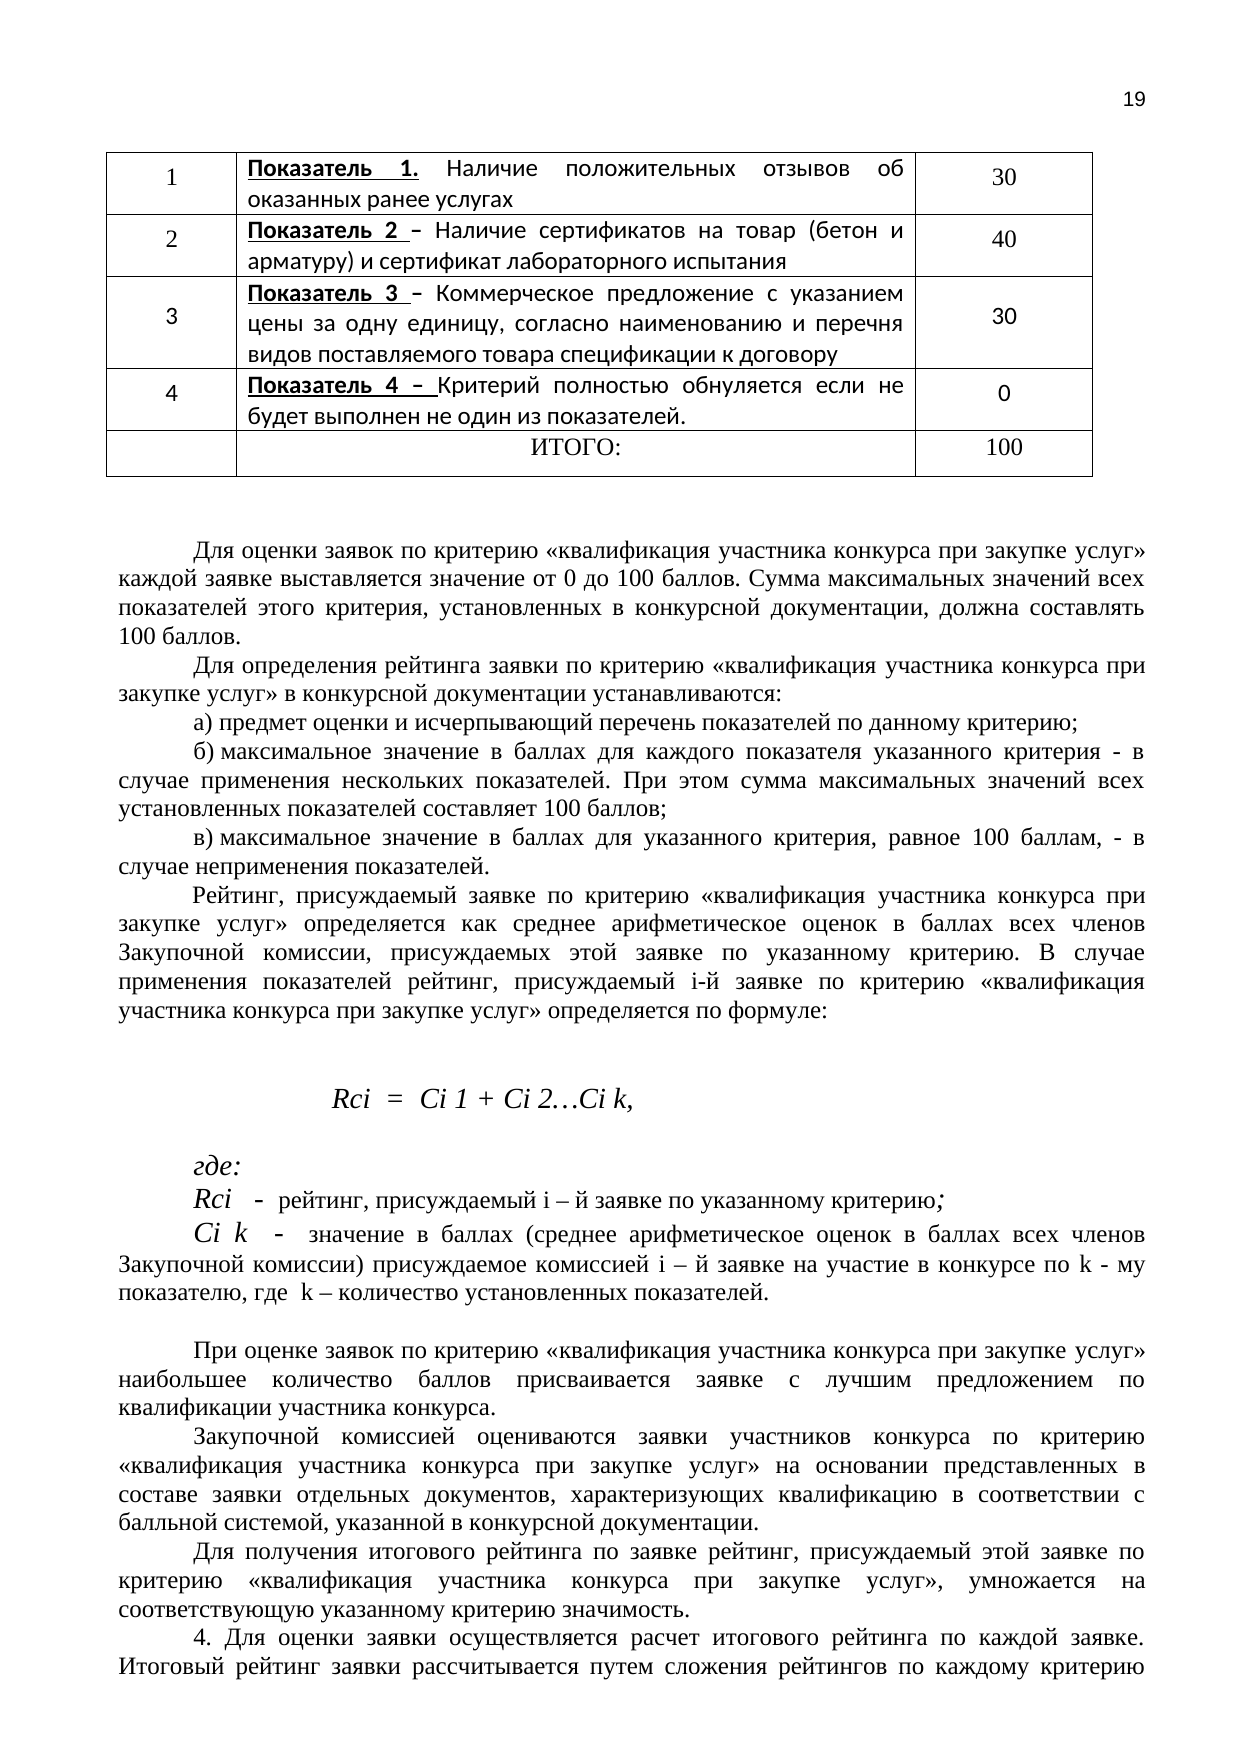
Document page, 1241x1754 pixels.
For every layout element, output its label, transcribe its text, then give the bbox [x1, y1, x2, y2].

table_cell 4 [107, 369, 236, 430]
table_cell 30 [916, 277, 1092, 368]
table_cell 40 [916, 215, 1092, 276]
table_cell 100 [916, 431, 1092, 476]
text Рейтинг, присуждаемый заявке по критерию «квалификация участника конкурса при закупке услуг» определяется как среднее арифметическое оценок в баллах всех членов Закупочной комиссии, присуждаемых этой заявке по указанному критерию. В случае применения показателей рейтинг, присуждаемый i-й заявке по критерию «квалификация участника конкурса при закупке услуг» определяется по формуле: [118, 880, 1146, 1023]
text При оценке заявок по критерию «квалификация участника конкурса при закупке услуг» наибольшее количество баллов присваивается заявке с лучшим предложением по квалификации участника конкурса. [118, 1335, 1146, 1421]
text Закупочной комиссией оцениваются заявки участников конкурса по критерию «квалификация участника конкурса при закупке услуг» на основании представленных в составе заявки отдельных документов, характеризующих квалификацию в соответствии с балльной системой, указанной в конкурсной документации. [118, 1421, 1146, 1536]
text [118, 1622, 1146, 1680]
table_cell ИТОГО: [237, 431, 915, 476]
text в) максимальное значение в баллах для указанного критерия, равное 100 баллам, - в случае неприменения показателей. [118, 822, 1146, 880]
table_cell 1 [107, 153, 236, 214]
text Rci - рейтинг, присуждаемый i – й заявке по указанному критерию; [118, 1182, 1146, 1215]
text Ci k - значение в баллах (среднее арифметическое оценок в баллах всех членов Закупочной комиссии) присуждаемое комиссией i – й заявке на участие в конкурсе по k - му показателю, где k – количество установленных показателей. [118, 1215, 1146, 1306]
text б) максимальное значение в баллах для каждого показателя указанного критерия - в случае применения нескольких показателей. При этом сумма максимальных значений всех установленных показателей составляет 100 баллов; [118, 736, 1146, 822]
text где: [118, 1148, 1146, 1182]
table_cell [107, 431, 236, 476]
text Rci = Ci 1 + Ci 2…Ci k, [118, 1081, 1146, 1114]
table_cell Показатель 1. Наличие положительных отзывов об оказанных ранее услугах [237, 153, 915, 214]
table_cell 0 [916, 369, 1092, 430]
text Для оценки заявок по критерию «квалификация участника конкурса при закупке услуг» каждой заявке выставляется значение от 0 до 100 баллов. Сумма максимальных значений всех показателей этого критерия, установленных в конкурсной документации, должна составлять 100 баллов. [118, 535, 1146, 650]
text Для получения итогового рейтинга по заявке рейтинг, присуждаемый этой заявке по критерию «квалификация участника конкурса при закупке услуг», умножается на соответствующую указанному критерию значимость. [118, 1536, 1146, 1622]
text Для определения рейтинга заявки по критерию «квалификация участника конкурса при закупке услуг» в конкурсной документации устанавливаются: [118, 650, 1146, 707]
text а) предмет оценки и исчерпывающий перечень показателей по данному критерию; [118, 707, 1146, 736]
table_cell 2 [107, 215, 236, 276]
table_cell 30 [916, 153, 1092, 214]
table_cell 3 [107, 277, 236, 368]
table_cell Показатель 4 – Критерий полностью обнуляется если не будет выполнен не один из показателей. [237, 369, 915, 430]
table_cell Показатель 3 – Коммерческое предложение с указанием цены за одну единицу, согласно наименованию и перечня видов поставляемого товара спецификации к договору [237, 277, 915, 368]
table_cell Показатель 2 – Наличие сертификатов на товар (бетон и арматуру) и сертификат лабораторного испытания [237, 215, 915, 276]
